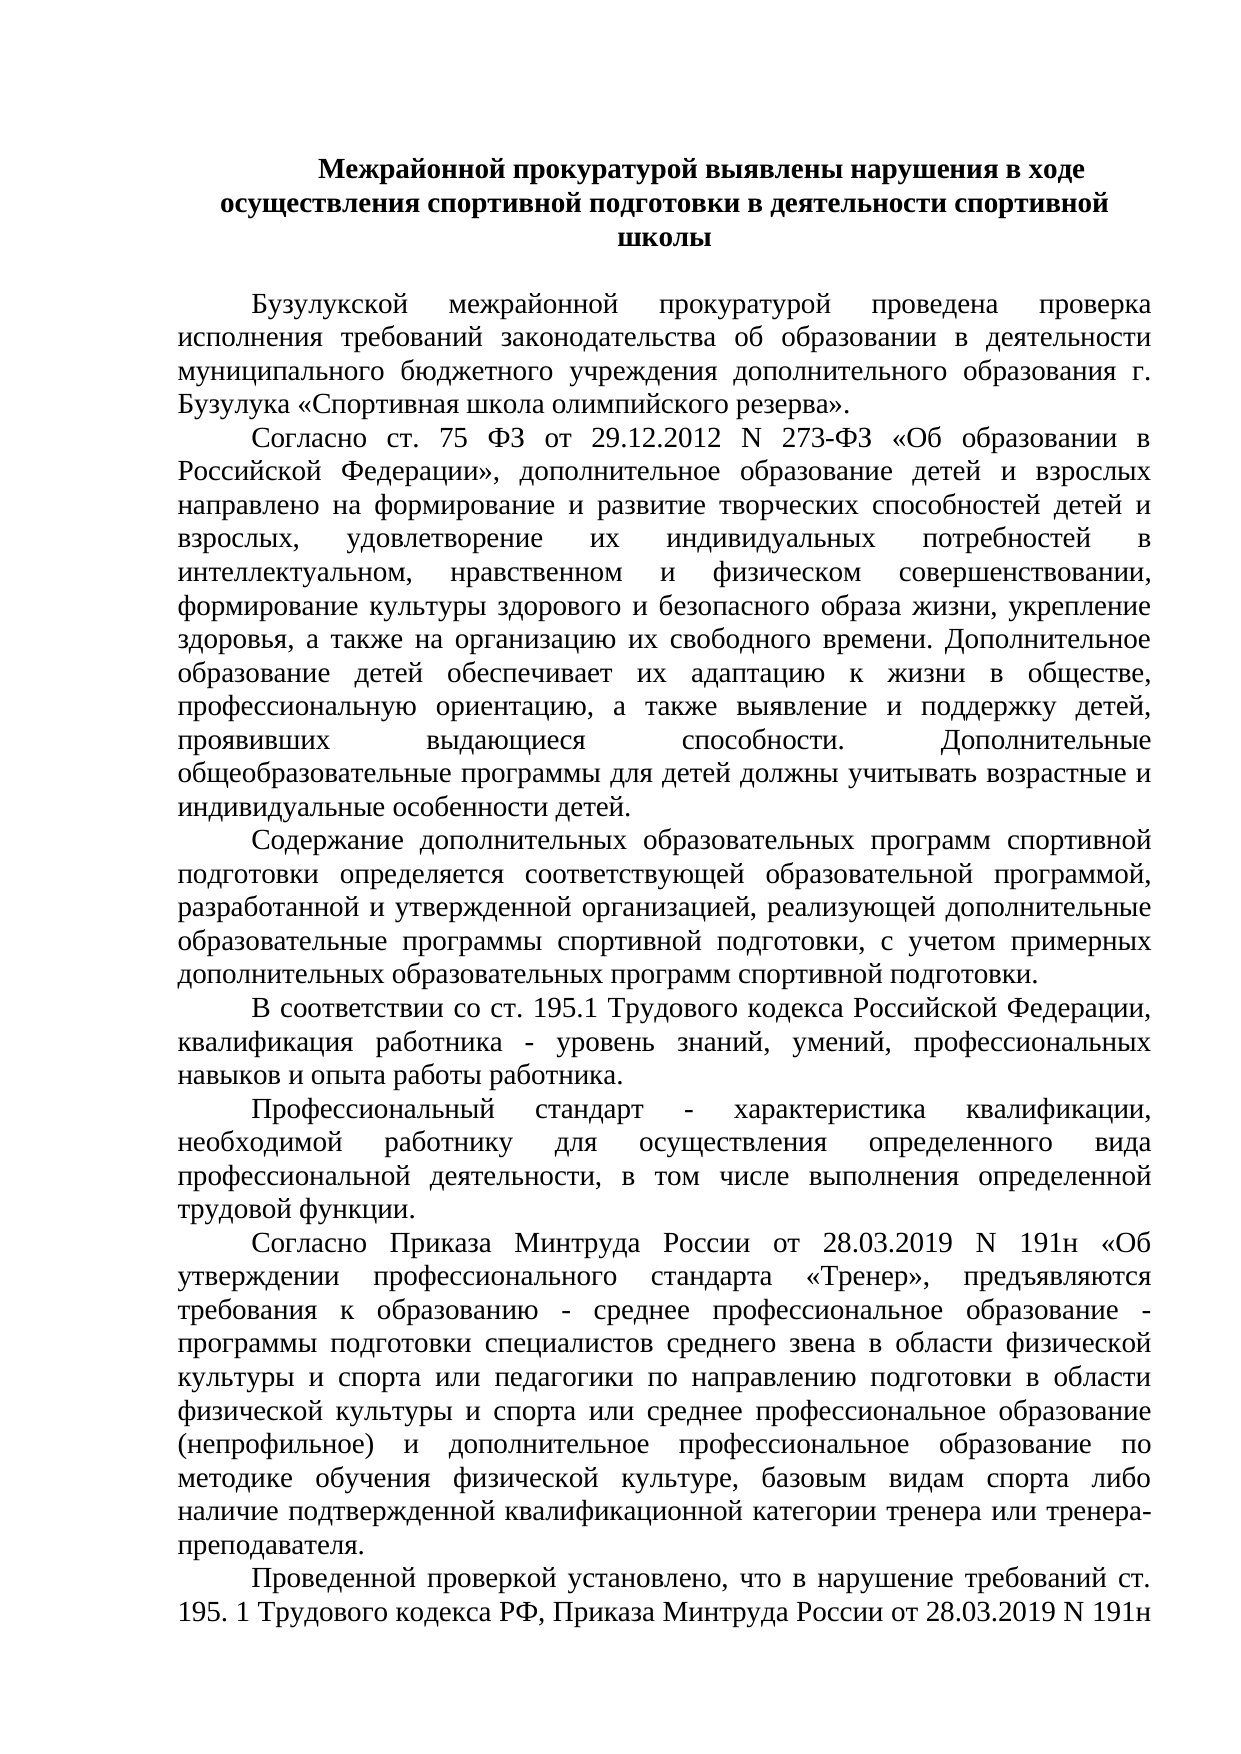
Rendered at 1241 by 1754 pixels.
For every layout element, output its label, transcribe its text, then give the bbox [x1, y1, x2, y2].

text Согласно ст. 75 ФЗ от 29.12.2012 N 273-ФЗ «Об образовании в Российской Федерации», дополнительное образование детей и взрослых направлено на формирование и развитие творческих способностей детей и взрослых, удовлетворение их индивидуальных потребностей в интеллектуальном, нравственном и физическом совершенствовании, формирование культуры здорового и безопасного образа жизни, укрепление здоровья, а также на организацию их свободного времени. Дополнительное образование детей обеспечивает их адаптацию к жизни в обществе, профессиональную ориентацию, а также выявление и поддержку детей, проявивших выдающиеся способности. Дополнительные общеобразовательные программы для детей должны учитывать возрастные и индивидуальные особенности детей. [177, 420, 1152, 822]
text Содержание дополнительных образовательных программ спортивной подготовки определяется соответствующей образовательной программой, разработанной и утвержденной организацией, реализующей дополнительные образовательные программы спортивной подготовки, с учетом примерных дополнительных образовательных программ спортивной подготовки. [177, 822, 1152, 990]
text В соответствии со ст. 195.1 Трудового кодекса Российской Федерации, квалификация работника - уровень знаний, умений, профессиональных навыков и опыта работы работника. [177, 990, 1152, 1091]
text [177, 1560, 1152, 1627]
text Бузулукской межрайонной прокуратурой проведена проверка исполнения требований законодательства об образовании в деятельности муниципального бюджетного учреждения дополнительного образования г. Бузулука «Спортивная школа олимпийского резерва». [177, 286, 1152, 420]
text Согласно Приказа Минтруда России от 28.03.2019 N 191н «Об утверждении профессионального стандарта «Тренер», предъявляются требования к образованию - среднее профессиональное образование - программы подготовки специалистов среднего звена в области физической культуры и спорта или педагогики по направлению подготовки в области физической культуры и спорта или среднее профессиональное образование (непрофильное) и дополнительное профессиональное образование по методике обучения физической культуре, базовым видам спорта либо наличие подтвержденной квалификационной категории тренера или тренера-преподавателя. [177, 1225, 1152, 1560]
text Профессиональный стандарт - характеристика квалификации, необходимой работнику для осуществления определенного вида профессиональной деятельности, в том числе выполнения определенной трудовой функции. [177, 1091, 1152, 1225]
text Межрайонной прокуратурой выявлены нарушения в ходе осуществления спортивной подготовки в деятельности спортивной школы [177, 152, 1152, 252]
